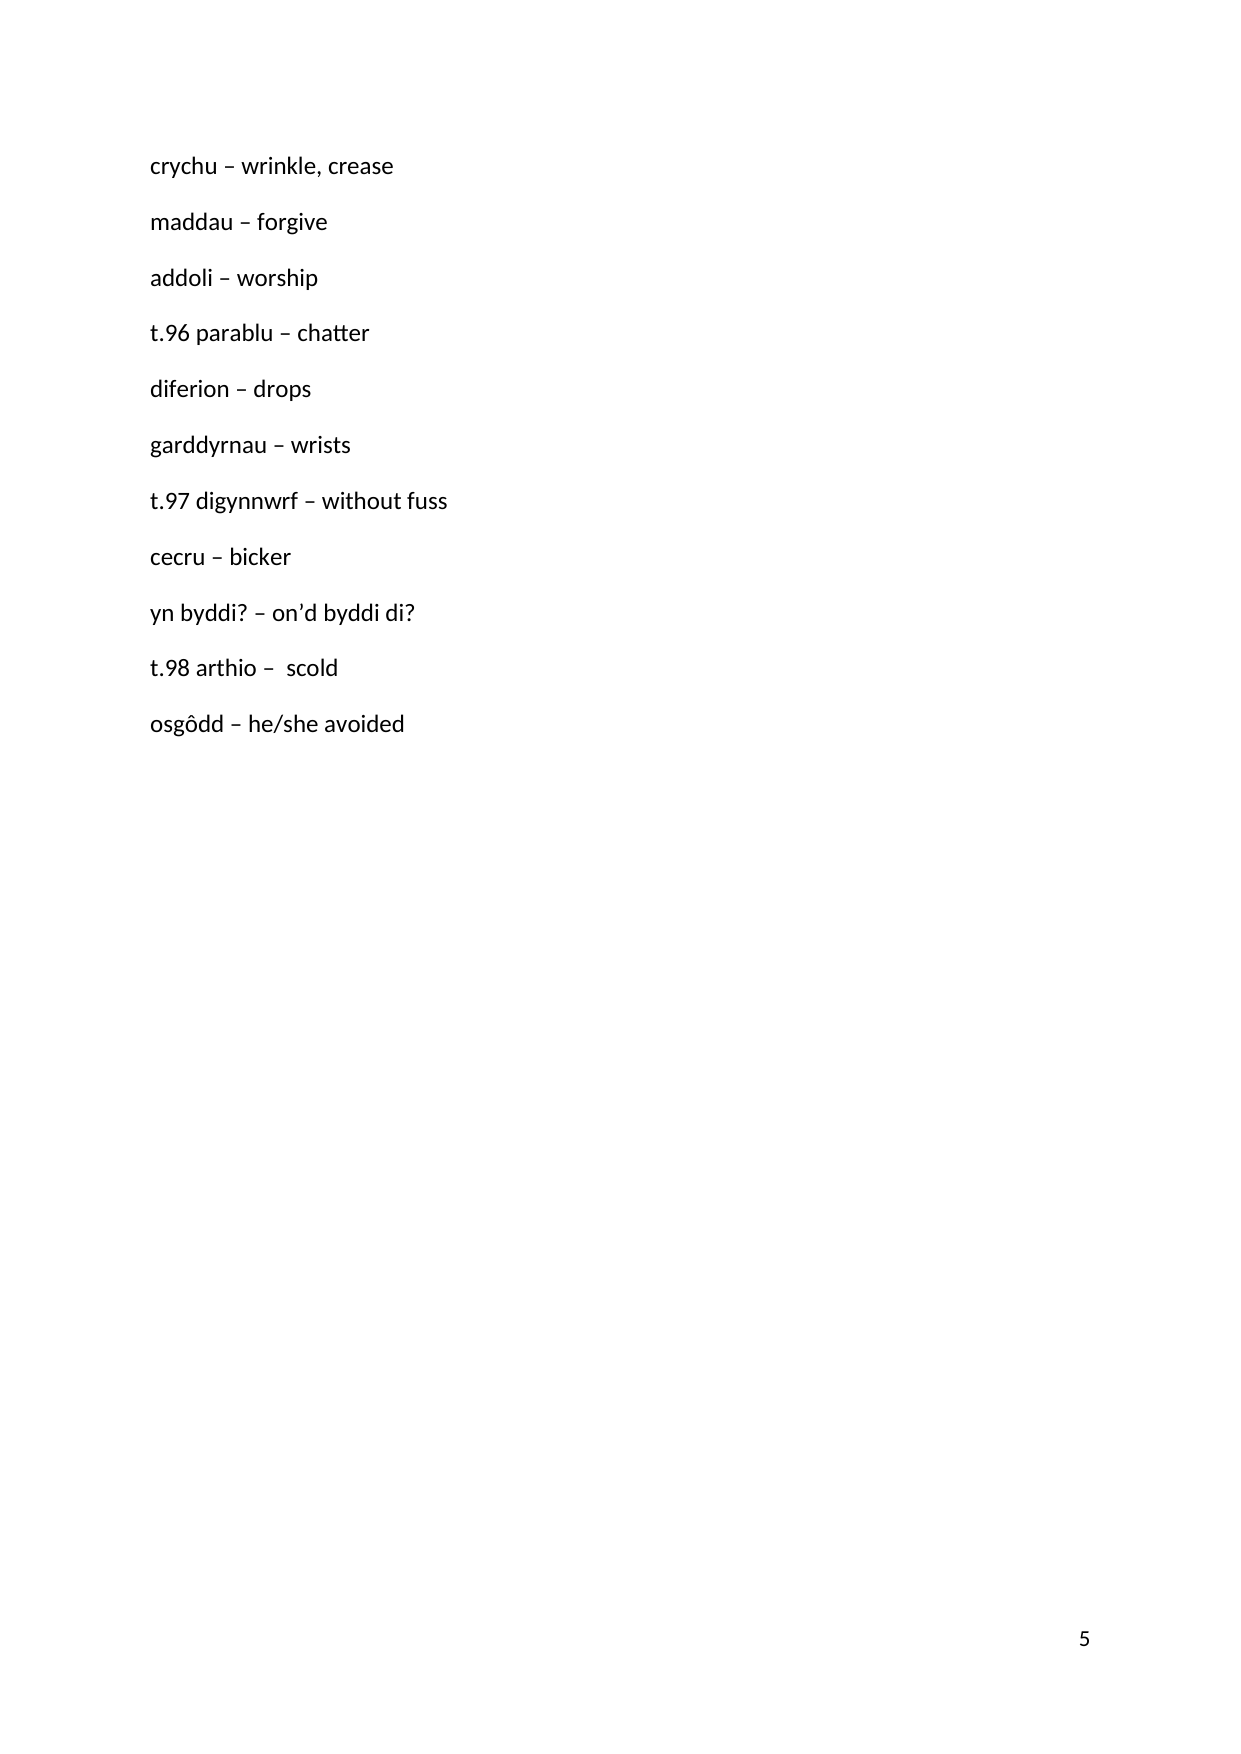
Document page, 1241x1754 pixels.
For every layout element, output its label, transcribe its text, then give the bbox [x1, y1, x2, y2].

text t.97 digynnwrf – without fuss [150, 485, 1090, 516]
text osgôdd – he/she avoided [150, 708, 1090, 739]
text t.96 parablu – chatter [150, 317, 1090, 348]
text addoli – worship [150, 262, 1090, 292]
text cecru – bicker [150, 541, 1090, 571]
text maddau – forgive [150, 206, 1090, 236]
text diferion – drops [150, 373, 1090, 404]
text t.98 arthio – scold [150, 652, 1090, 683]
text yn byddi? – on’d byddi di? [150, 597, 1090, 627]
text garddyrnau – wrists [150, 429, 1090, 460]
text crychu – wrinkle, crease [150, 150, 1090, 181]
